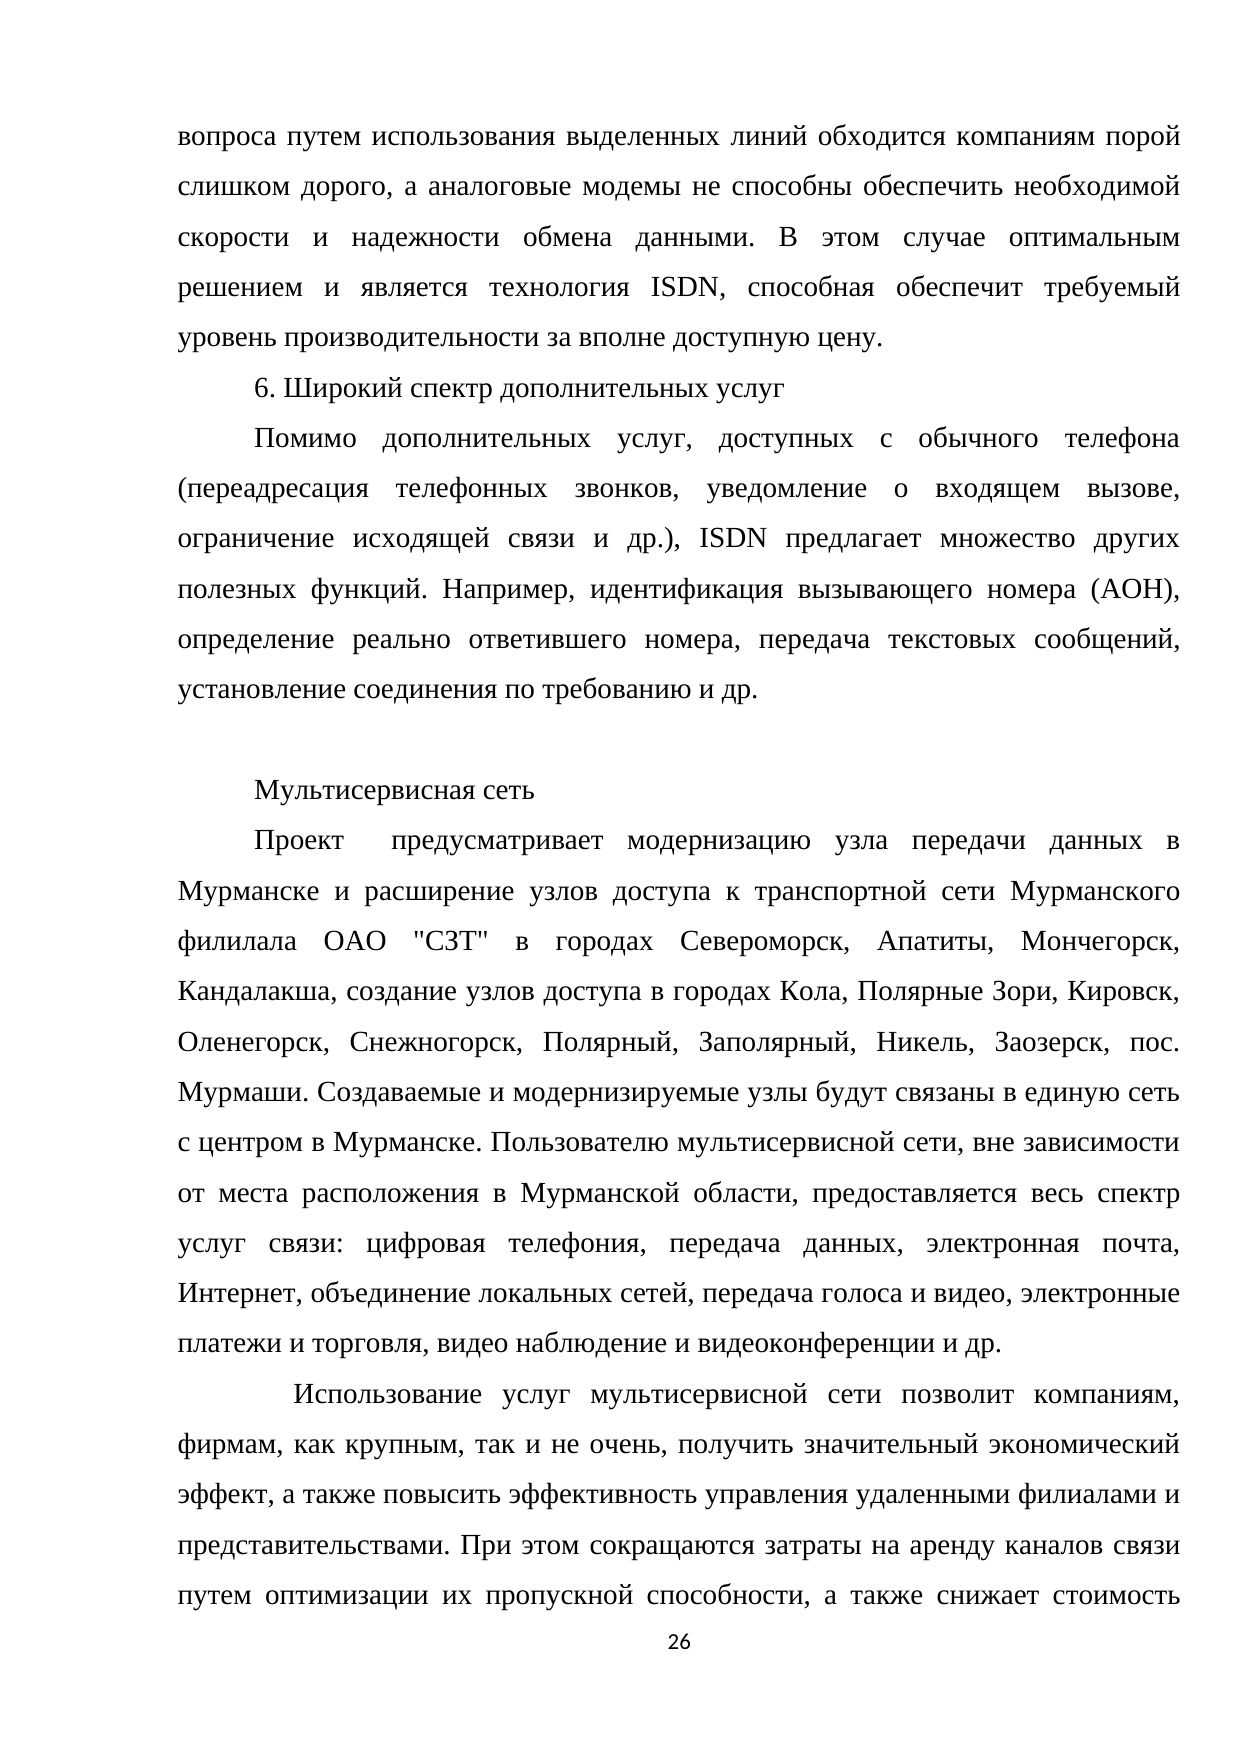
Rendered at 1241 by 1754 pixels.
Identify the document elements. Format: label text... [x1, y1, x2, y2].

text 6. Широкий спектр дополнительных услуг [177, 370, 1181, 403]
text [177, 118, 1181, 353]
text Мультисервисная сеть [177, 772, 1181, 806]
text Помимо дополнительных услуг, доступных с обычного телефона (переадресация телефонных звонков, уведомление о входящем вызове, ограничение исходящей связи и др.), ISDN предлагает множество других полезных функций. Например, идентификация вызывающего номера (АОН), определение реально ответившего номера, передача текстовых сообщений, установление соединения по требованию и др. [177, 420, 1181, 705]
text Проект предусматривает модернизацию узла передачи данных в Мурманске и расширение узлов доступа к транспортной сети Мурманского филилала ОАО "СЗТ" в городах Североморск, Апатиты, Мончегорск, Кандалакша, создание узлов доступа в городах Кола, Полярные Зори, Кировск, Оленегорск, Снежногорск, Полярный, Заполярный, Никель, Заозерск, пос. Мурмаши. Создаваемые и модернизируемые узлы будут связаны в единую сеть с центром в Мурманске. Пользователю мультисервисной сети, вне зависимости от места расположения в Мурманской области, предоставляется весь спектр услуг связи: цифровая телефония, передача данных, электронная почта, Интернет, объединение локальных сетей, передача голоса и видео, электронные платежи и торговля, видео наблюдение и видеоконференции и др. [177, 822, 1181, 1359]
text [177, 1376, 1181, 1611]
